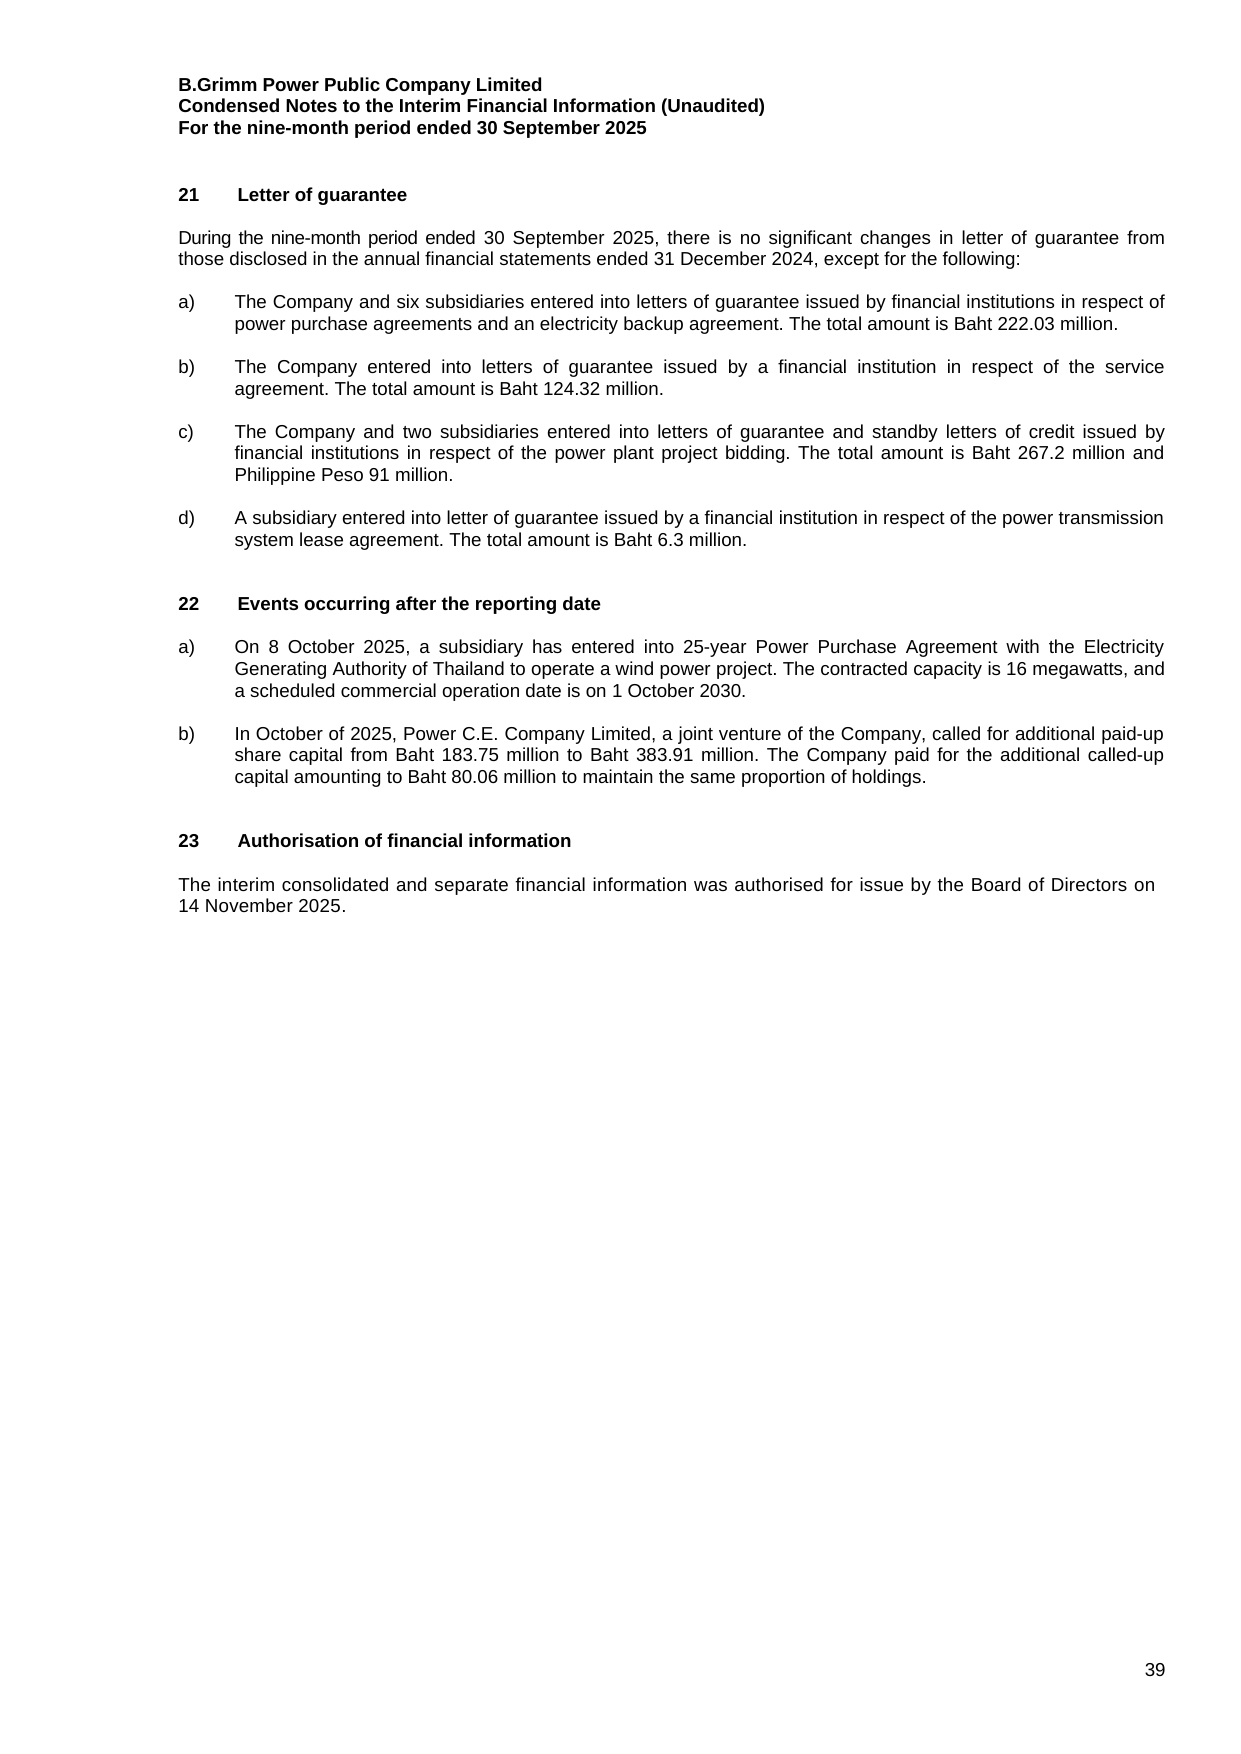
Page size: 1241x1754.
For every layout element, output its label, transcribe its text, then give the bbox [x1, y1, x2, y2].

subtitle 21 Letter of guarantee [178, 183, 1165, 205]
list The Company and two subsidiaries entered into letters of guarantee and standby letters of credit issued by financial institutions in respect of the power plant project bidding. The total amount is Baht 267.2 million and Philippine Peso 91 million. [178, 421, 1165, 485]
list In October of 2025, Power C.E. Company Limited, a joint venture of the Company, called for additional paid-up share capital from Baht 183.75 million to Baht 383.91 million. The Company paid for the additional called-up capital amounting to Baht 80.06 million to maintain the same proportion of holdings. [178, 722, 1165, 787]
subtitle Events occurring after the reporting date [178, 593, 1165, 615]
text The interim consolidated and separate financial information was authorised for issue by the Board of Directors on 14 November 2025. [178, 873, 1165, 917]
text During the nine-month period ended 30 September 2025, there is no significant changes in letter of guarantee from those disclosed in the annual financial statements ended 31 December 2024, except for the following: [178, 227, 1165, 270]
list A subsidiary entered into letter of guarantee issued by a financial institution in respect of the power transmission system lease agreement. The total amount is Baht 6.3 million. [178, 507, 1165, 550]
list On 8 October 2025, a subsidiary has entered into 25-year Power Purchase Agreement with the Electricity Generating Authority of Thailand to operate a wind power project. The contracted capacity is 16 megawatts, and a scheduled commercial operation date is on 1 October 2030. [178, 636, 1165, 701]
subtitle Authorisation of financial information [178, 830, 1165, 852]
list The Company entered into letters of guarantee issued by a financial institution in respect of the service agreement. The total amount is Baht 124.32 million. [178, 356, 1165, 399]
list The Company and six subsidiaries entered into letters of guarantee issued by financial institutions in respect of power purchase agreements and an electricity backup agreement. The total amount is Baht 222.03 million. [178, 291, 1165, 334]
